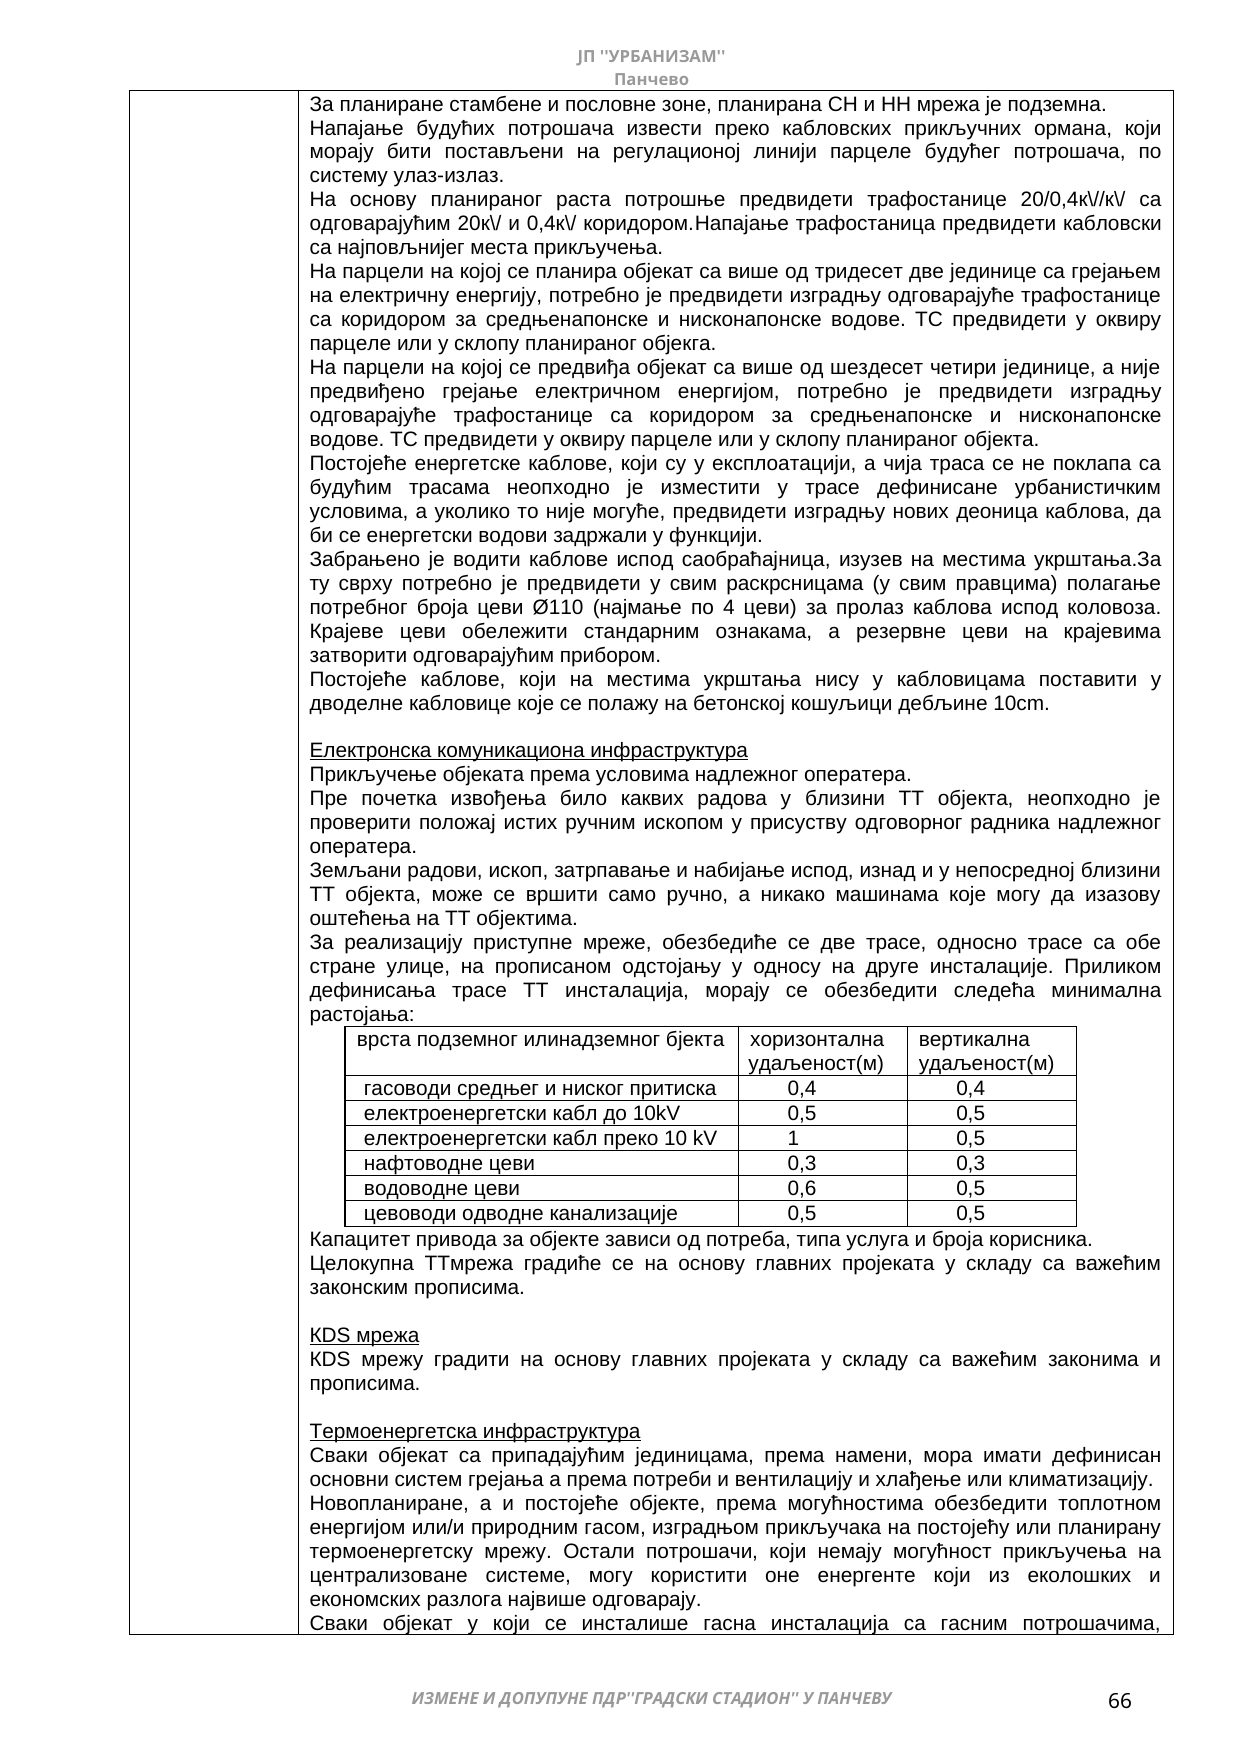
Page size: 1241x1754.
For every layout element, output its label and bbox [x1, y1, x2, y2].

table_cell [130, 91, 298, 1634]
table_cell [299, 91, 1173, 1634]
